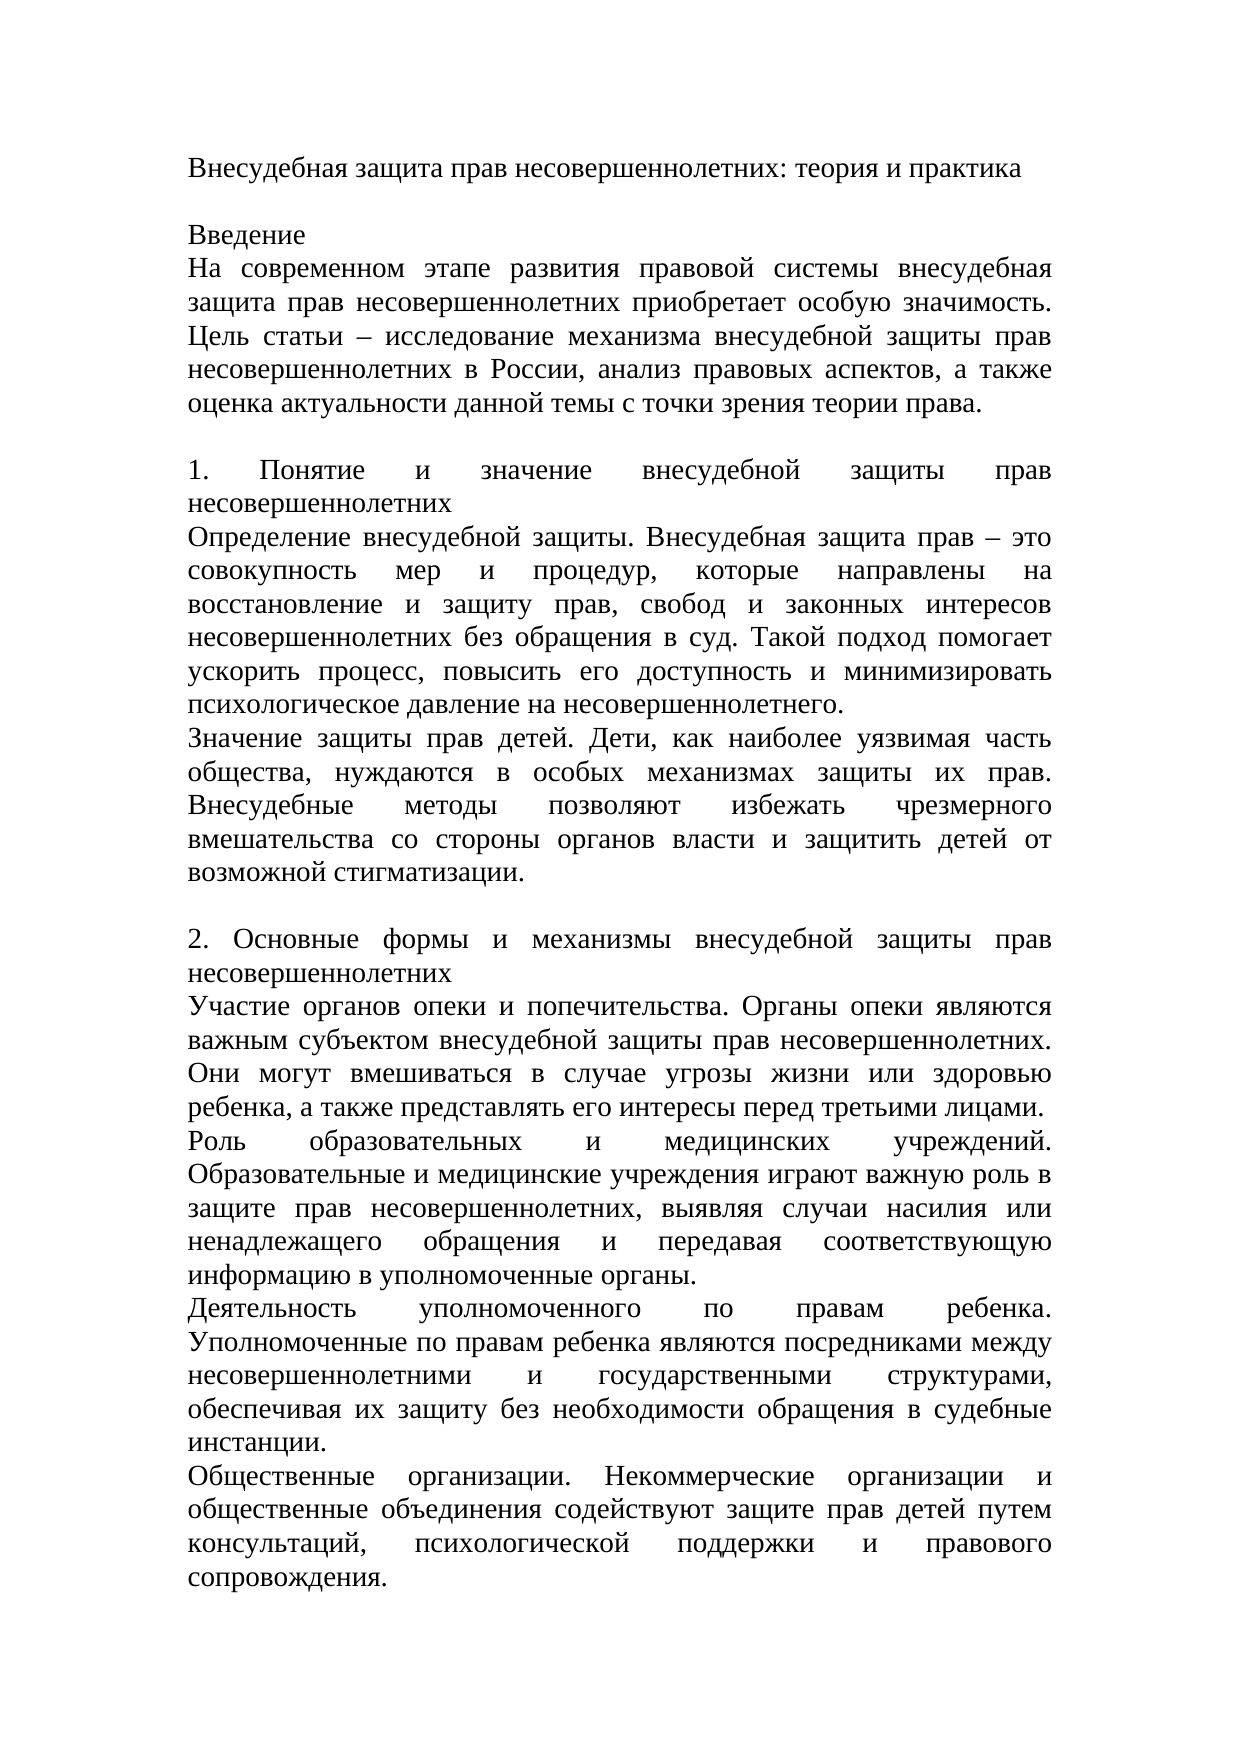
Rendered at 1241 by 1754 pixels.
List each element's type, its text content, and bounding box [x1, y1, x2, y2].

text Участие органов опеки и попечительства. Органы опеки являются важным субъектом внесудебной защиты прав несовершеннолетних. Они могут вмешиваться в случае угрозы жизни или здоровью ребенка, а также представлять его интересы перед третьими лицами. [187, 988, 1053, 1123]
text Деятельность уполномоченного по правам ребенка. Уполномоченные по правам ребенка являются посредниками между несовершеннолетними и государственными структурами, обеспечивая их защиту без необходимости обращения в судебные инстанции. [187, 1290, 1053, 1458]
text Роль образовательных и медицинских учреждений. Образовательные и медицинские учреждения играют важную роль в защите прав несовершеннолетних, выявляя случаи насилия или ненадлежащего обращения и передавая соответствующую информацию в уполномоченные органы. [187, 1123, 1053, 1290]
text Значение защиты прав детей. Дети, как наиболее уязвимая часть общества, нуждаются в особых механизмах защиты их прав. Внесудебные методы позволяют избежать чрезмерного вмешательства со стороны органов власти и защитить детей от возможной стигматизации. [187, 720, 1053, 888]
text Введение [187, 217, 1053, 251]
text Общественные организации. Некоммерческие организации и общественные объединения содействуют защите прав детей путем консультаций, психологической поддержки и правового сопровождения. [187, 1458, 1053, 1592]
text 1. Понятие и значение внесудебной защиты прав несовершеннолетних [187, 452, 1053, 519]
text На современном этапе развития правовой системы внесудебная защита прав несовершеннолетних приобретает особую значимость. Цель статьи – исследование механизма внесудебной защиты прав несовершеннолетних в России, анализ правовых аспектов, а также оценка актуальности данной темы с точки зрения теории права. [187, 251, 1053, 418]
text Внесудебная защита прав несовершеннолетних: теория и практика [187, 150, 1053, 183]
text Определение внесудебной защиты. Внесудебная защита прав – это совокупность мер и процедур, которые направлены на восстановление и защиту прав, свобод и законных интересов несовершеннолетних без обращения в суд. Такой подход помогает ускорить процесс, повысить его доступность и минимизировать психологическое давление на несовершеннолетнего. [187, 519, 1053, 720]
text 2. Основные формы и механизмы внесудебной защиты прав несовершеннолетних [187, 921, 1053, 988]
